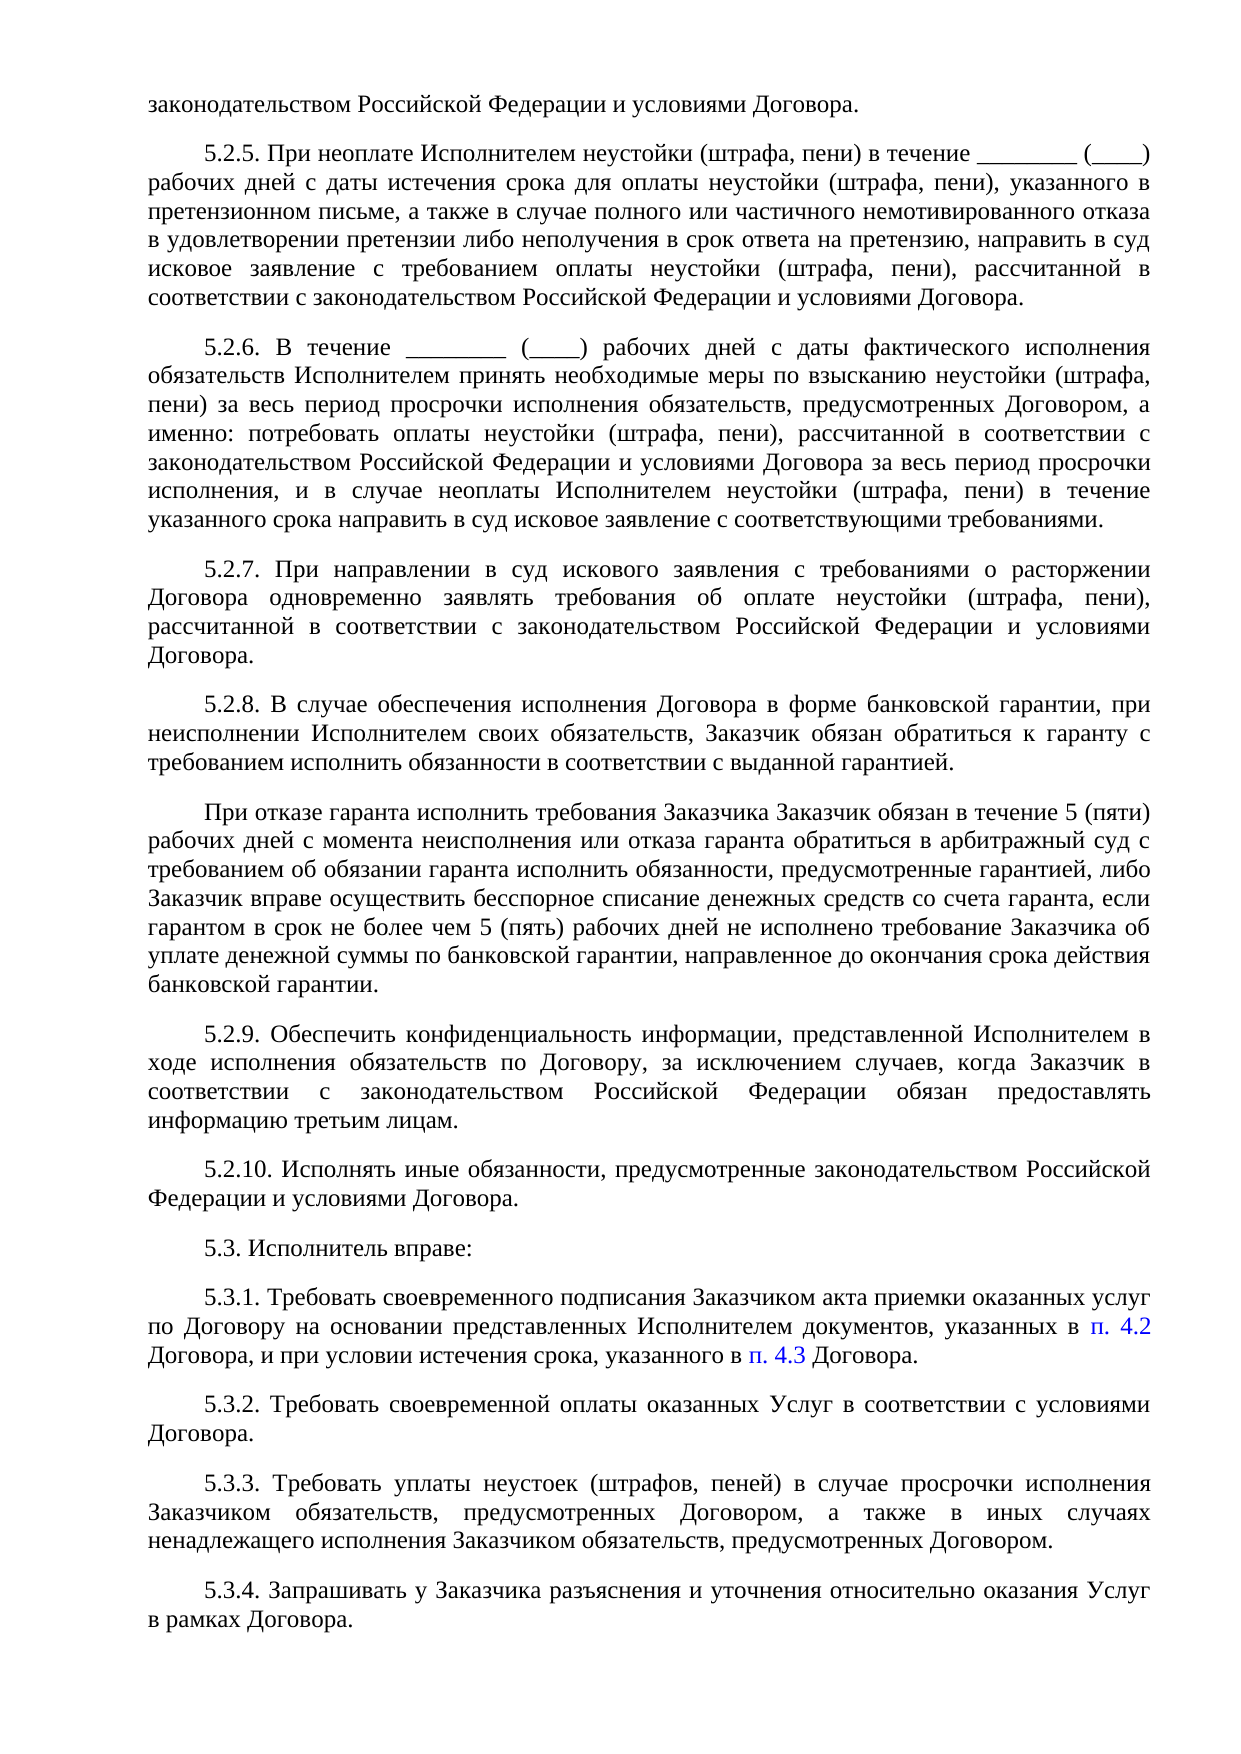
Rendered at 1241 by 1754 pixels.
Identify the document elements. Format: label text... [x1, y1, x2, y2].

text 5.2.8. В случае обеспечения исполнения Договора в форме банковской гарантии, при неисполнении Исполнителем своих обязательств, Заказчик обязан обратиться к гаранту с требованием исполнить обязанности в соответствии с выданной гарантией. [148, 689, 1152, 776]
text 5.3.2. Требовать своевременной оплаты оказанных Услуг в соответствии с условиями Договора. [148, 1389, 1152, 1447]
text 5.3.1. Требовать своевременного подписания Заказчиком акта приемки оказанных услуг по Договору на основании представленных Исполнителем документов, указанных в п. 4.2 Договора, и при условии истечения срока, указанного в п. 4.3 Договора. [148, 1282, 1152, 1369]
text 5.3. Исполнитель вправе: [148, 1233, 1152, 1262]
text 5.3.3. Требовать уплаты неустоек (штрафов, пеней) в случае просрочки исполнения Заказчиком обязательств, предусмотренных Договором, а также в иных случаях ненадлежащего исполнения Заказчиком обязательств, предусмотренных Договором. [148, 1468, 1152, 1554]
text 5.2.6. В течение ________ (____) рабочих дней с даты фактического исполнения обязательств Исполнителем принять необходимые меры по взысканию неустойки (штрафа, пени) за весь период просрочки исполнения обязательств, предусмотренных Договором, а именно: потребовать оплаты неустойки (штрафа, пени), рассчитанной в соответствии с законодательством Российской Федерации и условиями Договора за весь период просрочки исполнения, и в случае неоплаты Исполнителем неустойки (штрафа, пени) в течение указанного срока направить в суд исковое заявление с соответствующими требованиями. [148, 332, 1152, 533]
text При отказе гаранта исполнить требования Заказчика Заказчик обязан в течение 5 (пяти) рабочих дней с момента неисполнения или отказа гаранта обратиться в арбитражный суд с требованием об обязании гаранта исполнить обязанности, предусмотренные гарантией, либо Заказчик вправе осуществить бесспорное списание денежных средств со счета гаранта, если гарантом в срок не более чем 5 (пять) рабочих дней не исполнено требование Заказчика об уплате денежной суммы по банковской гарантии, направленное до окончания срока действия банковской гарантии. [148, 797, 1152, 998]
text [148, 89, 1152, 117]
text 5.2.5. При неоплате Исполнителем неустойки (штрафа, пени) в течение ________ (____) рабочих дней с даты истечения срока для оплаты неустойки (штрафа, пени), указанного в претензионном письме, а также в случае полного или частичного немотивированного отказа в удовлетворении претензии либо неполучения в срок ответа на претензию, направить в суд исковое заявление с требованием оплаты неустойки (штрафа, пени), рассчитанной в соответствии с законодательством Российской Федерации и условиями Договора. [148, 138, 1152, 311]
text 5.2.10. Исполнять иные обязанности, предусмотренные законодательством Российской Федерации и условиями Договора. [148, 1154, 1152, 1212]
text 5.2.7. При направлении в суд искового заявления с требованиями о расторжении Договора одновременно заявлять требования об оплате неустойки (штрафа, пени), рассчитанной в соответствии с законодательством Российской Федерации и условиями Договора. [148, 554, 1152, 669]
text 5.3.4. Запрашивать у Заказчика разъяснения и уточнения относительно оказания Услуг в рамках Договора. [148, 1575, 1152, 1632]
text 5.2.9. Обеспечить конфиденциальность информации, представленной Исполнителем в ходе исполнения обязательств по Договору, за исключением случаев, когда Заказчик в соответствии с законодательством Российской Федерации обязан предоставлять информацию третьим лицам. [148, 1019, 1152, 1134]
